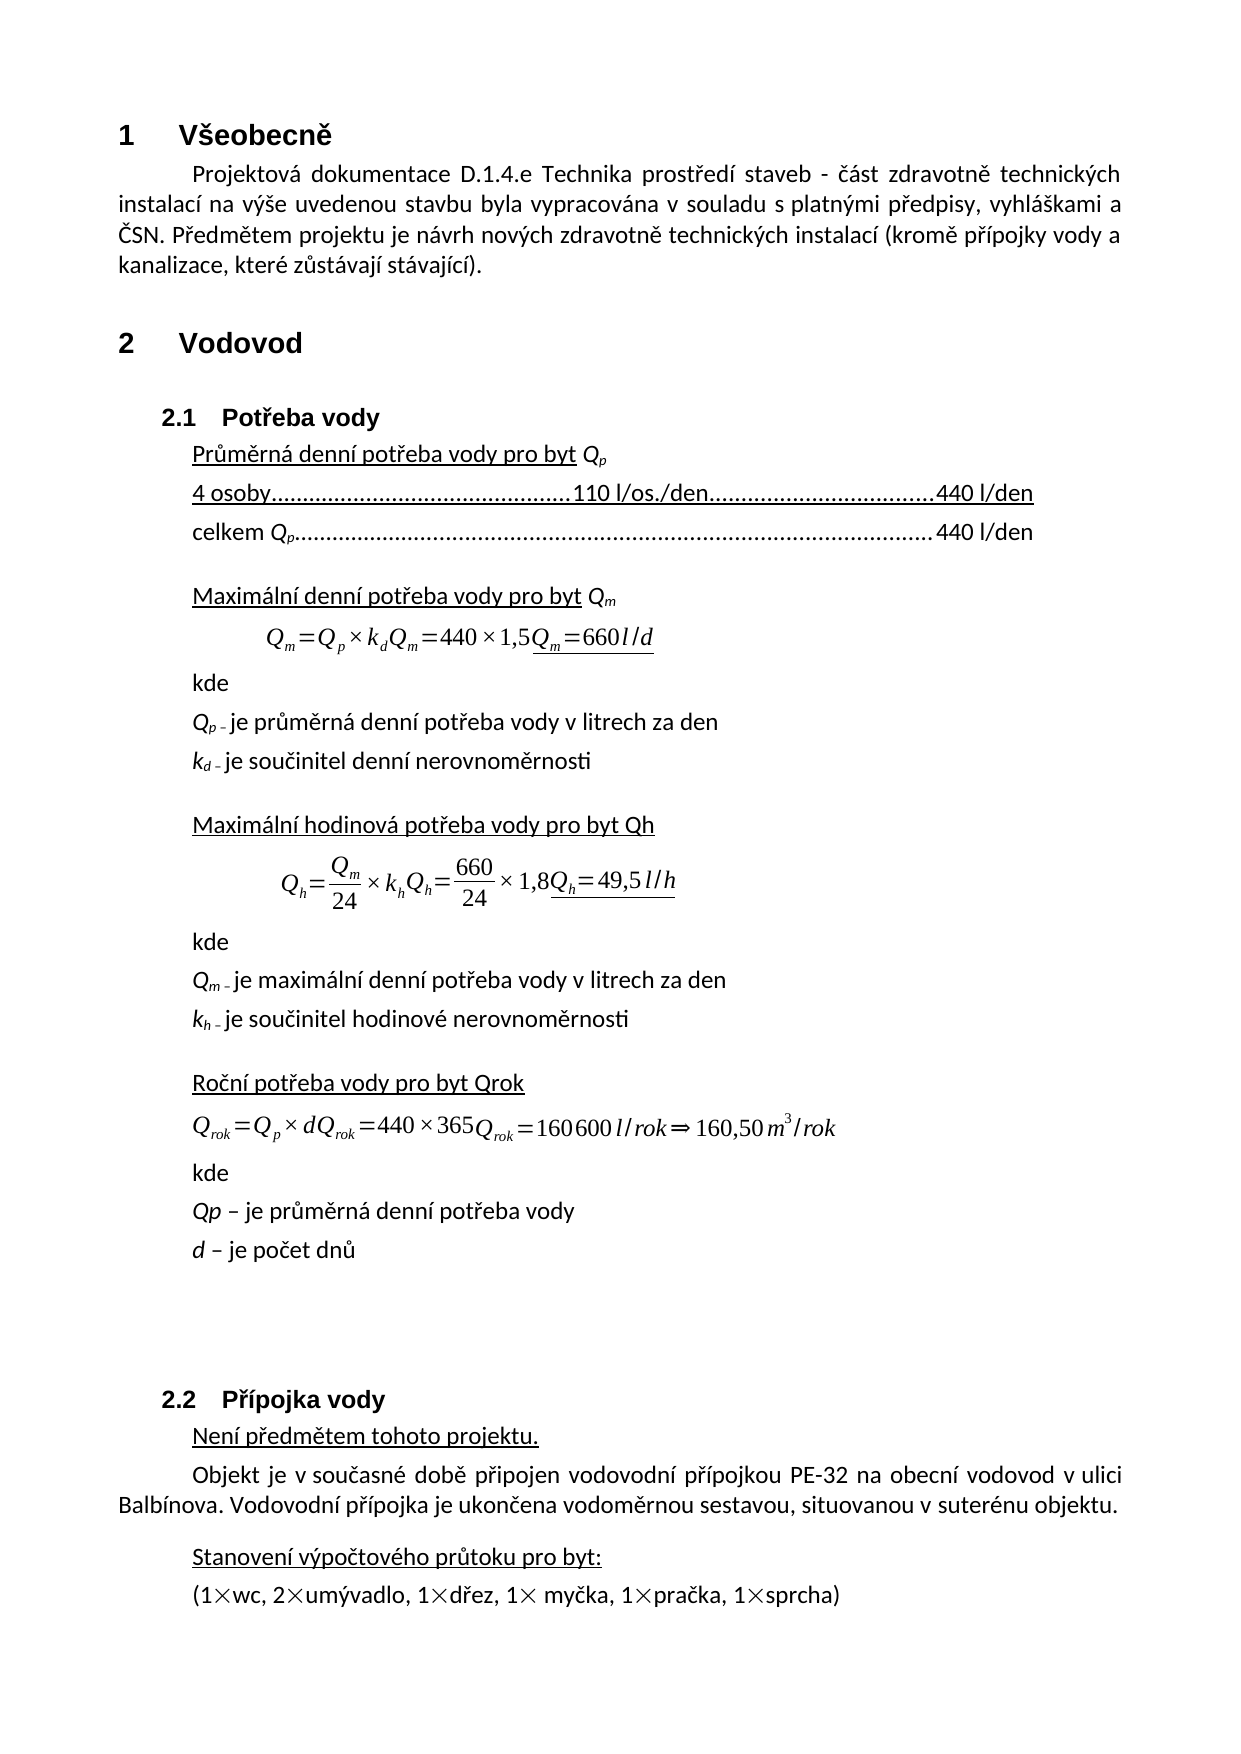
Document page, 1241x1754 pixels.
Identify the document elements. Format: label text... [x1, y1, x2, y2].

text Průměrná denní potřeba vody pro byt Qp [118, 438, 1122, 469]
text Roční potřeba vody pro byt Qrok [118, 1067, 1122, 1098]
text kde [118, 926, 1122, 956]
text Stanovení výpočtového průtoku pro byt: [118, 1541, 1122, 1571]
text Maximální hodinová potřeba vody pro byt Qh [118, 809, 1122, 839]
subtitle Vodovod [118, 326, 1122, 359]
text kde [118, 1157, 1122, 1187]
subtitle Všeobecně [118, 118, 1122, 152]
subtitle Potřeba vody [161, 403, 1122, 432]
text Objekt je v současné době připojen vodovodní přípojkou PE-32 na obecní vodovod v ulici Balbínova. Vodovodní přípojka je ukončena vodoměrnou sestavou, situovanou v suterénu objektu. [118, 1459, 1122, 1520]
text (1wc, 2umývadlo, 1dřez, 1 myčka, 1pračka, 1sprcha) [192, 1579, 1122, 1610]
text Qm – je maximální denní potřeba vody v litrech za den [118, 965, 1122, 995]
text kh – je součinitel hodinové nerovnoměrnosti [118, 1003, 1122, 1034]
text Projektová dokumentace D.1.4.e Technika prostředí staveb - část zdravotně technických instalací na výše uvedenou stavbu byla vypracována v souladu s platnými předpisy, vyhláškami a ČSN. Předmětem projektu je návrh nových zdravotně technických instalací (kromě přípojky vody a kanalizace, které zůstávají stávající). [118, 158, 1122, 280]
text d – je počet dnů [118, 1234, 1122, 1265]
subtitle Přípojka vody [161, 1385, 1122, 1414]
text Není předmětem tohoto projektu. [118, 1420, 1122, 1450]
text Qp – je průměrná denní potřeba vody [118, 1196, 1122, 1226]
text Qp – je průměrná denní potřeba vody v litrech za den [118, 706, 1122, 737]
text kde [118, 667, 1122, 698]
text kd – je součinitel denní nerovnoměrnosti [118, 745, 1122, 776]
text Maximální denní potřeba vody pro byt Qm [118, 580, 1122, 610]
text 4 osoby 110 l/os./den 440 l/den [118, 477, 1122, 508]
text celkem Qp 440 l/den [118, 516, 1122, 546]
